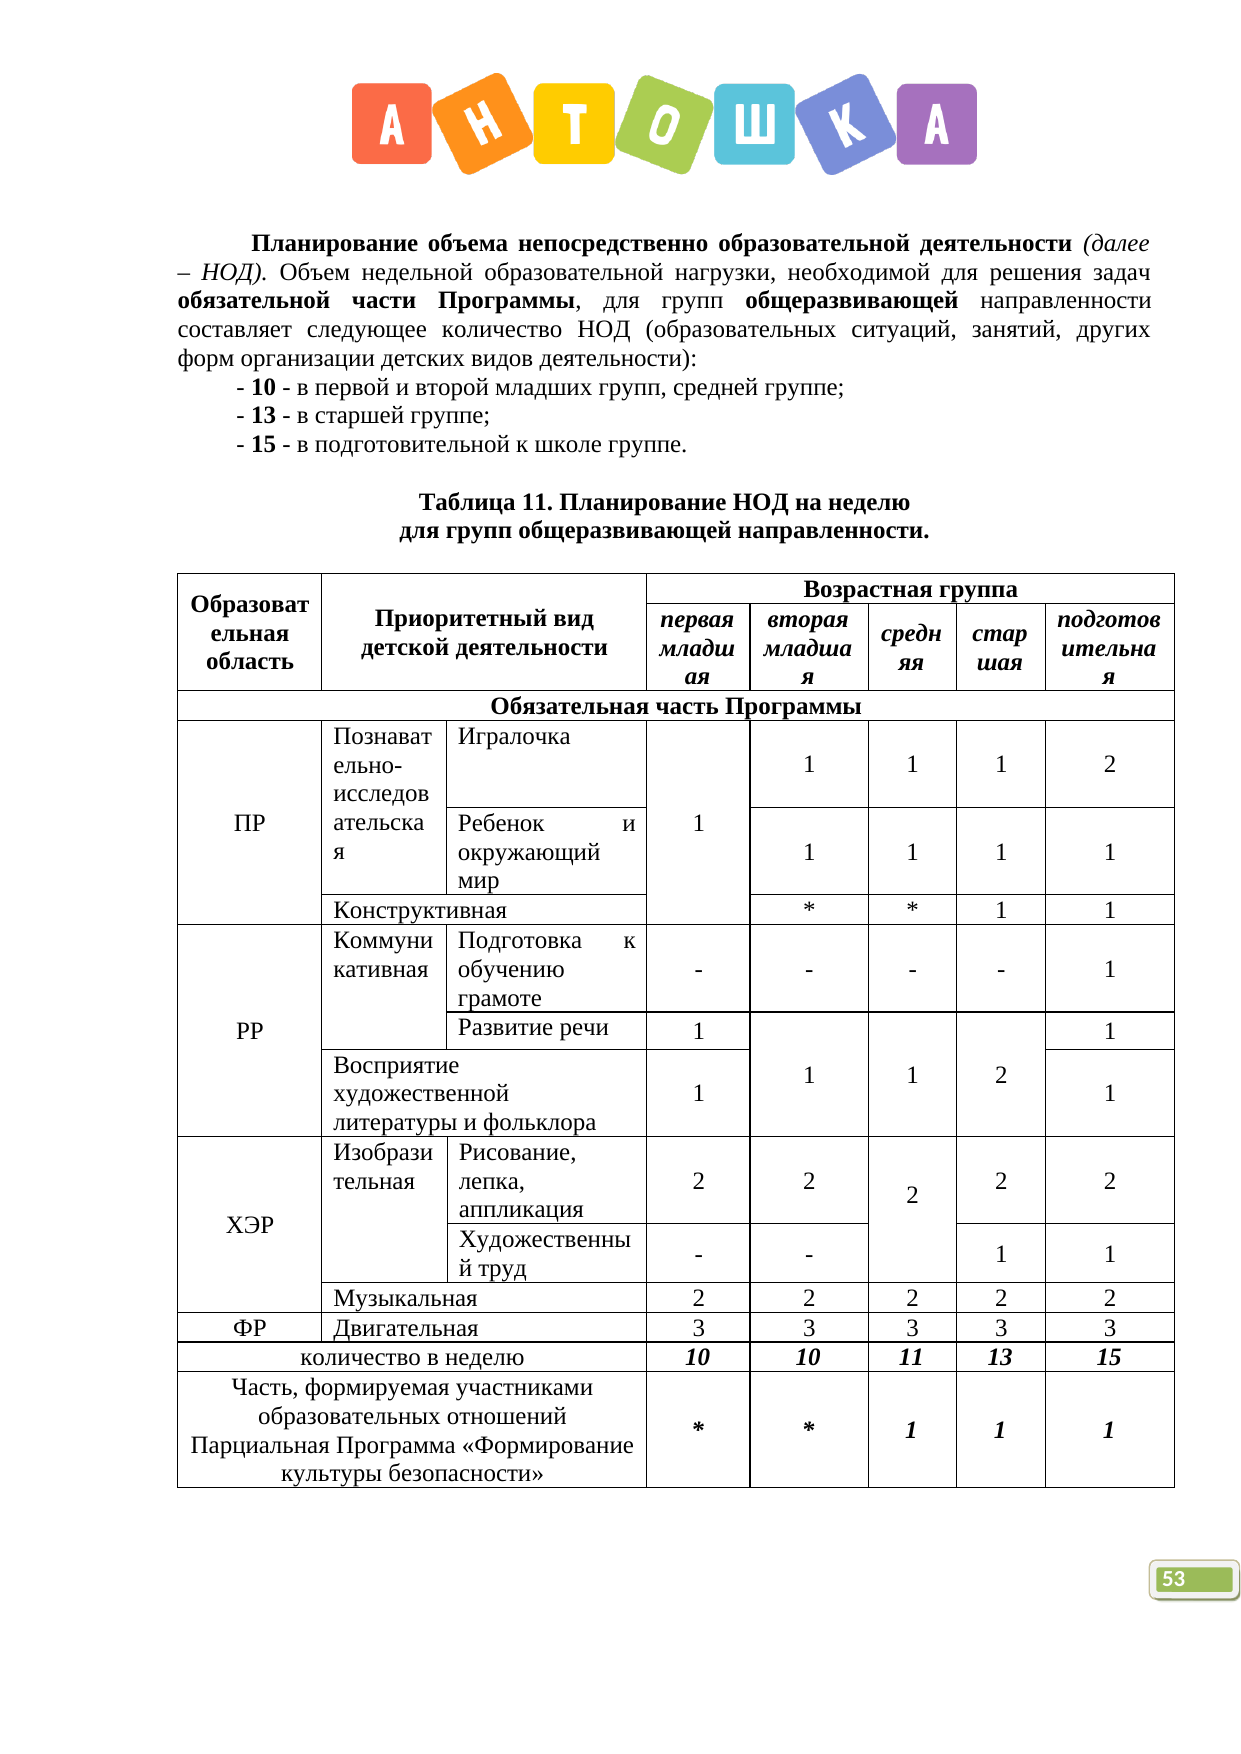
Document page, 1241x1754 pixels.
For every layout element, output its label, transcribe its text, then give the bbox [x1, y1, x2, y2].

text - 13 - в старшей группе; [177, 401, 1152, 429]
table_cell 2 [957, 1137, 1045, 1223]
table_cell 2 [1046, 1137, 1174, 1223]
table_cell Познавательно-исследовательская [322, 721, 446, 894]
text Планирование объема непосредственно образовательной деятельности (далее – НОД). Объем недельной образовательной нагрузки, необходимой для решения задач обязательной части Программы, для групп общеразвивающей направленности составляет следующее количество НОД (образовательных ситуаций, занятий, других форм организации детских видов деятельности): [177, 228, 1152, 372]
picture [352, 73, 977, 175]
table_header Приоритетный вид детской деятельности [322, 574, 646, 690]
table_cell * [647, 1372, 749, 1487]
table_cell Художественный труд [448, 1224, 646, 1282]
table_cell ФР [178, 1313, 321, 1341]
table_cell старшая [957, 604, 1045, 690]
table_cell 3 [647, 1313, 749, 1341]
table_cell 1 [869, 1013, 956, 1136]
table_cell * [751, 1372, 868, 1487]
table_cell 1 [751, 808, 868, 894]
table_cell 1 [957, 1224, 1045, 1282]
table_cell 15 [1046, 1343, 1174, 1371]
table_cell 10 [751, 1343, 868, 1371]
table_cell средняя [869, 604, 956, 690]
table_cell 2 [1046, 721, 1174, 807]
table_cell 3 [751, 1313, 868, 1341]
table_cell - [751, 1224, 868, 1282]
table_cell подготовительная [1046, 604, 1174, 690]
table_cell 2 [869, 1137, 956, 1282]
table_cell 1 [869, 721, 956, 807]
table_cell 1 [647, 721, 749, 924]
table_cell - [751, 925, 868, 1011]
table_cell 1 [1046, 895, 1174, 924]
table_cell 2 [957, 1283, 1045, 1312]
table_cell Рисование, лепка, аппликация [448, 1137, 646, 1223]
table_cell 1 [869, 1372, 956, 1487]
table_cell 2 [869, 1283, 956, 1312]
table_cell Обязательная часть Программы [178, 691, 1174, 720]
table_cell - [647, 1224, 749, 1282]
table_cell 1 [751, 721, 868, 807]
table_cell 1 [751, 1013, 868, 1136]
table_cell 1 [1046, 1372, 1174, 1487]
table_cell количество в неделю [178, 1343, 646, 1371]
text для групп общеразвивающей направленности. [177, 516, 1152, 544]
table_header Возрастная группа [647, 574, 1174, 603]
table_cell Ребенок и окружающий мир [447, 808, 646, 894]
table_cell 1 [1046, 1224, 1174, 1282]
table_cell 13 [957, 1343, 1045, 1371]
table_cell 2 [647, 1283, 749, 1312]
text Таблица 11. Планирование НОД на неделю [177, 487, 1152, 516]
table_cell РР [178, 925, 321, 1136]
table_cell ПР [178, 721, 321, 924]
table_cell - [957, 925, 1045, 1011]
table_cell 1 [957, 721, 1045, 807]
table_cell вторая младшая [751, 604, 868, 690]
table_header Образовательная область [178, 574, 321, 690]
table_cell 2 [751, 1283, 868, 1312]
table_cell 1 [647, 1013, 749, 1049]
table_cell 1 [1046, 1013, 1174, 1049]
table_cell Изобразительная [322, 1137, 447, 1282]
table_cell * [751, 895, 868, 924]
table_cell Подготовка к обучению грамоте [447, 925, 646, 1011]
table_cell 1 [957, 895, 1045, 924]
table_cell - [647, 925, 749, 1011]
table_cell 11 [869, 1343, 956, 1371]
table_cell 3 [869, 1313, 956, 1341]
table_cell первая младшая [647, 604, 749, 690]
table_cell 2 [751, 1137, 868, 1223]
table_cell 2 [957, 1013, 1045, 1136]
table_cell 10 [647, 1343, 749, 1371]
table_cell Музыкальная [322, 1283, 646, 1312]
table_cell 1 [1046, 925, 1174, 1011]
table_cell ХЭР [178, 1137, 321, 1312]
table_cell 1 [1046, 808, 1174, 894]
table_cell 1 [957, 1372, 1045, 1487]
table_cell 3 [1046, 1313, 1174, 1341]
table_cell Коммуникативная [322, 925, 446, 1049]
table_cell Двигательная [322, 1313, 646, 1341]
table_cell Часть, формируемая участниками образовательных отношений Парциальная Программа «Формирование культуры безопасности» [178, 1372, 646, 1487]
table_cell 1 [869, 808, 956, 894]
table_cell Восприятие художественной литературы и фольклора [322, 1050, 646, 1136]
text - 15 - в подготовительной к школе группе. [177, 429, 1152, 458]
table_cell Игралочка [447, 721, 646, 807]
table_cell 2 [1046, 1283, 1174, 1312]
table_cell 1 [957, 808, 1045, 894]
table_cell Развитие речи [447, 1013, 646, 1049]
table_cell * [869, 895, 956, 924]
table_cell Конструктивная [322, 895, 646, 924]
table_cell 3 [957, 1313, 1045, 1341]
table_cell - [869, 925, 956, 1011]
table_cell 1 [647, 1050, 749, 1136]
table_cell 2 [647, 1137, 749, 1223]
text - 10 - в первой и второй младших групп, средней группе; [177, 372, 1152, 401]
table_cell 1 [1046, 1050, 1174, 1136]
